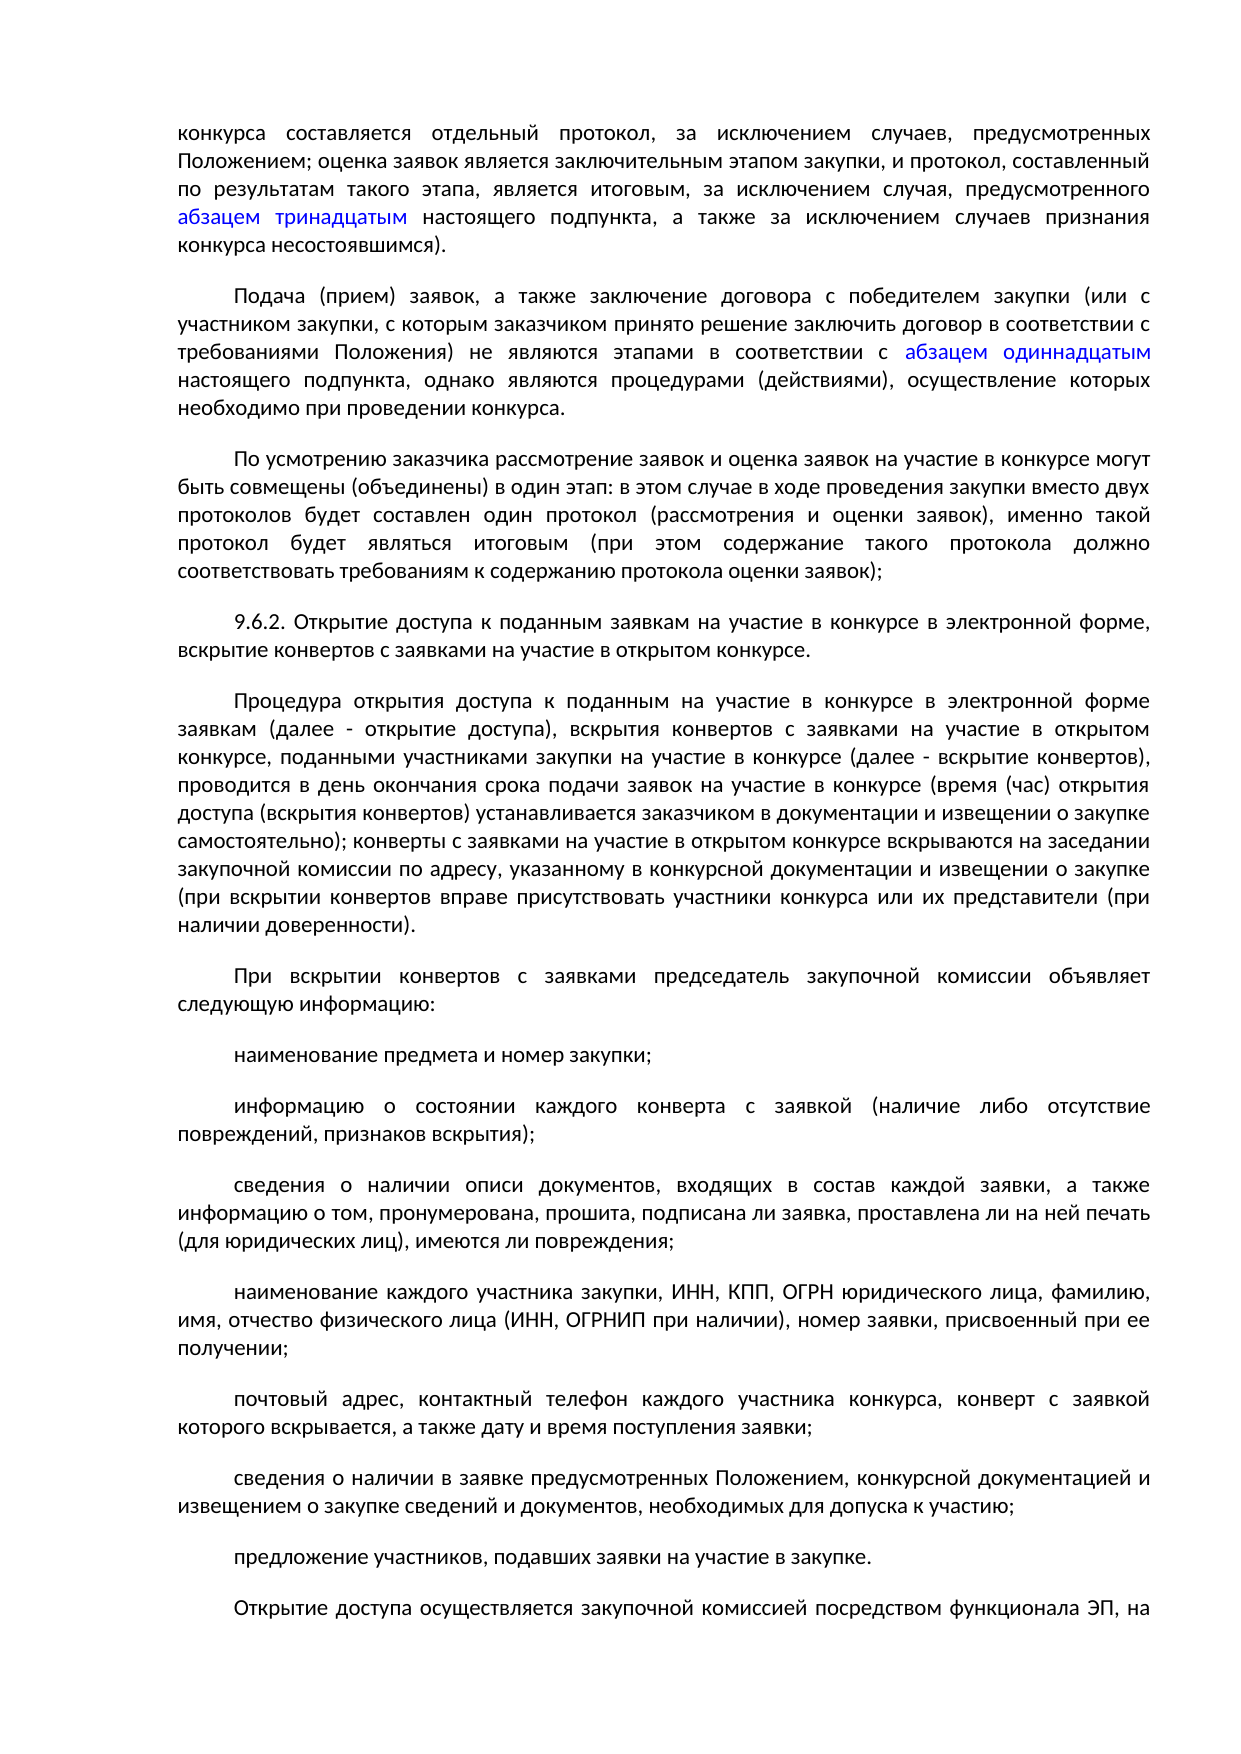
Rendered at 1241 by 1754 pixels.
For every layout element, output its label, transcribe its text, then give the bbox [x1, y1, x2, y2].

text По усмотрению заказчика рассмотрение заявок и оценка заявок на участие в конкурсе могут быть совмещены (объединены) в один этап: в этом случае в ходе проведения закупки вместо двух протоколов будет составлен один протокол (рассмотрения и оценки заявок), именно такой протокол будет являться итоговым (при этом содержание такого протокола должно соответствовать требованиям к содержанию протокола оценки заявок); [177, 444, 1152, 584]
text почтовый адрес, контактный телефон каждого участника конкурса, конверт с заявкой которого вскрывается, а также дату и время поступления заявки; [177, 1384, 1152, 1440]
text информацию о состоянии каждого конверта с заявкой (наличие либо отсутствие повреждений, признаков вскрытия); [177, 1091, 1152, 1147]
text 9.6.2. Открытие доступа к поданным заявкам на участие в конкурсе в электронной форме, вскрытие конвертов с заявками на участие в открытом конкурсе. [177, 607, 1152, 663]
text сведения о наличии в заявке предусмотренных Положением, конкурсной документацией и извещением о закупке сведений и документов, необходимых для допуска к участию; [177, 1463, 1152, 1519]
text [177, 1593, 1152, 1621]
text Процедура открытия доступа к поданным на участие в конкурсе в электронной форме заявкам (далее - открытие доступа), вскрытия конвертов с заявками на участие в открытом конкурсе, поданными участниками закупки на участие в конкурсе (далее - вскрытие конвертов), проводится в день окончания срока подачи заявок на участие в конкурсе (время (час) открытия доступа (вскрытия конвертов) устанавливается заказчиком в документации и извещении о закупке самостоятельно); конверты с заявками на участие в открытом конкурсе вскрываются на заседании закупочной комиссии по адресу, указанному в конкурсной документации и извещении о закупке (при вскрытии конвертов вправе присутствовать участники конкурса или их представители (при наличии доверенности). [177, 686, 1152, 938]
text Подача (прием) заявок, а также заключение договора с победителем закупки (или с участником закупки, с которым заказчиком принято решение заключить договор в соответствии с требованиями Положения) не являются этапами в соответствии с абзацем одиннадцатым настоящего подпункта, однако являются процедурами (действиями), осуществление которых необходимо при проведении конкурса. [177, 281, 1152, 421]
text наименование каждого участника закупки, ИНН, КПП, ОГРН юридического лица, фамилию, имя, отчество физического лица (ИНН, ОГРНИП при наличии), номер заявки, присвоенный при ее получении; [177, 1277, 1152, 1361]
text предложение участников, подавших заявки на участие в закупке. [177, 1542, 1152, 1570]
text наименование предмета и номер закупки; [177, 1040, 1152, 1068]
text При вскрытии конвертов с заявками председатель закупочной комиссии объявляет следующую информацию: [177, 961, 1152, 1017]
text сведения о наличии описи документов, входящих в состав каждой заявки, а также информацию о том, пронумерована, прошита, подписана ли заявка, проставлена ли на ней печать (для юридических лиц), имеются ли повреждения; [177, 1170, 1152, 1254]
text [177, 118, 1152, 258]
